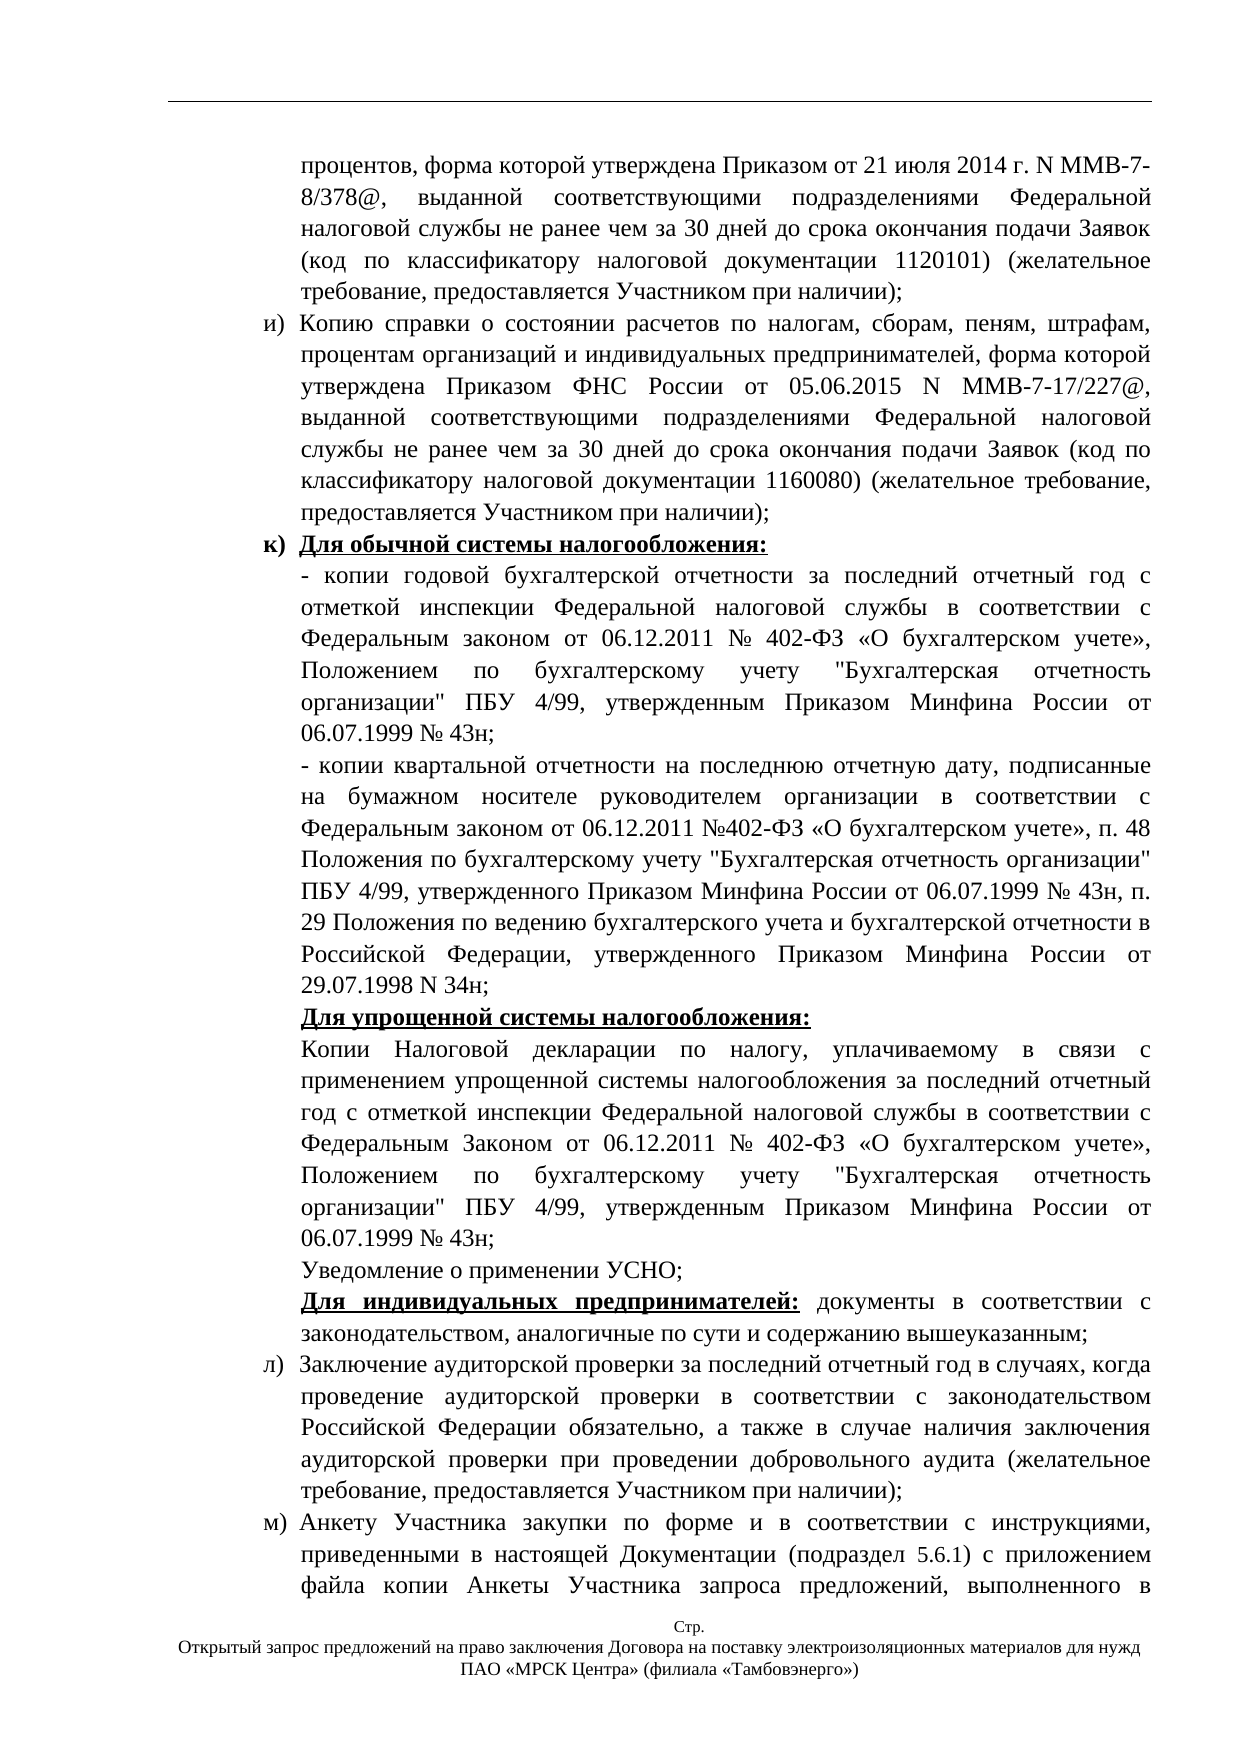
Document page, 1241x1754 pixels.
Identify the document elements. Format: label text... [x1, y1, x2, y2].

text Для упрощенной системы налогообложения: [301, 1002, 1152, 1031]
text - копии годовой бухгалтерской отчетности за последний отчетный год с отметкой инспекции Федеральной налоговой службы в соответствии с Федеральным законом от 06.12.2011 № 402-ФЗ «О бухгалтерском учете», Положением по бухгалтерскому учету "Бухгалтерская отчетность организации" ПБУ 4/99, утвержденным Приказом Минфина России от 06.07.1999 № 43н; [301, 560, 1152, 747]
text Для индивидуальных предпринимателей: документы в соответствии с законодательством, аналогичные по сути и содержанию вышеуказанным; [301, 1286, 1152, 1347]
text - копии квартальной отчетности на последнюю отчетную дату, подписанные на бумажном носителе руководителем организации в соответствии с Федеральным законом от 06.12.2011 №402-ФЗ «О бухгалтерском учете», п. 48 Положения по бухгалтерскому учету "Бухгалтерская отчетность организации" ПБУ 4/99, утвержденного Приказом Минфина России от 06.07.1999 № 43н, п. 29 Положения по ведению бухгалтерского учета и бухгалтерской отчетности в Российской Федерации, утвержденного Приказом Минфина России от 29.07.1998 N 34н; [301, 750, 1152, 999]
list Заключение аудиторской проверки за последний отчетный год в случаях, когда проведение аудиторской проверки в соответствии с законодательством Российской Федерации обязательно, а также в случае наличия заключения аудиторской проверки при проведении добровольного аудита (желательное требование, предоставляется Участником при наличии); [263, 1349, 1152, 1504]
text Уведомление о применении УСНО; [301, 1255, 1152, 1283]
list Для обычной системы налогообложения: [263, 529, 1152, 557]
text Копии Налоговой декларации по налогу, уплачиваемому в связи с применением упрощенной системы налогообложения за последний отчетный год с отметкой инспекции Федеральной налоговой службы в соответствии с Федеральным Законом от 06.12.2011 № 402-ФЗ «О бухгалтерском учете», Положением по бухгалтерскому учету "Бухгалтерская отчетность организации" ПБУ 4/99, утвержденным Приказом Минфина России от 06.07.1999 № 43н; [301, 1034, 1152, 1252]
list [263, 150, 1152, 305]
list Копию справки о состоянии расчетов по налогам, сборам, пеням, штрафам, процентам организаций и индивидуальных предпринимателей, форма которой утверждена Приказом ФНС России от 05.06.2015 N ММВ-7-17/227@, выданной соответствующими подразделениями Федеральной налоговой службы не ранее чем за 30 дней до срока окончания подачи Заявок (код по классификатору налоговой документации 1160080) (желательное требование, предоставляется Участником при наличии); [263, 308, 1152, 526]
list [263, 1507, 1152, 1599]
